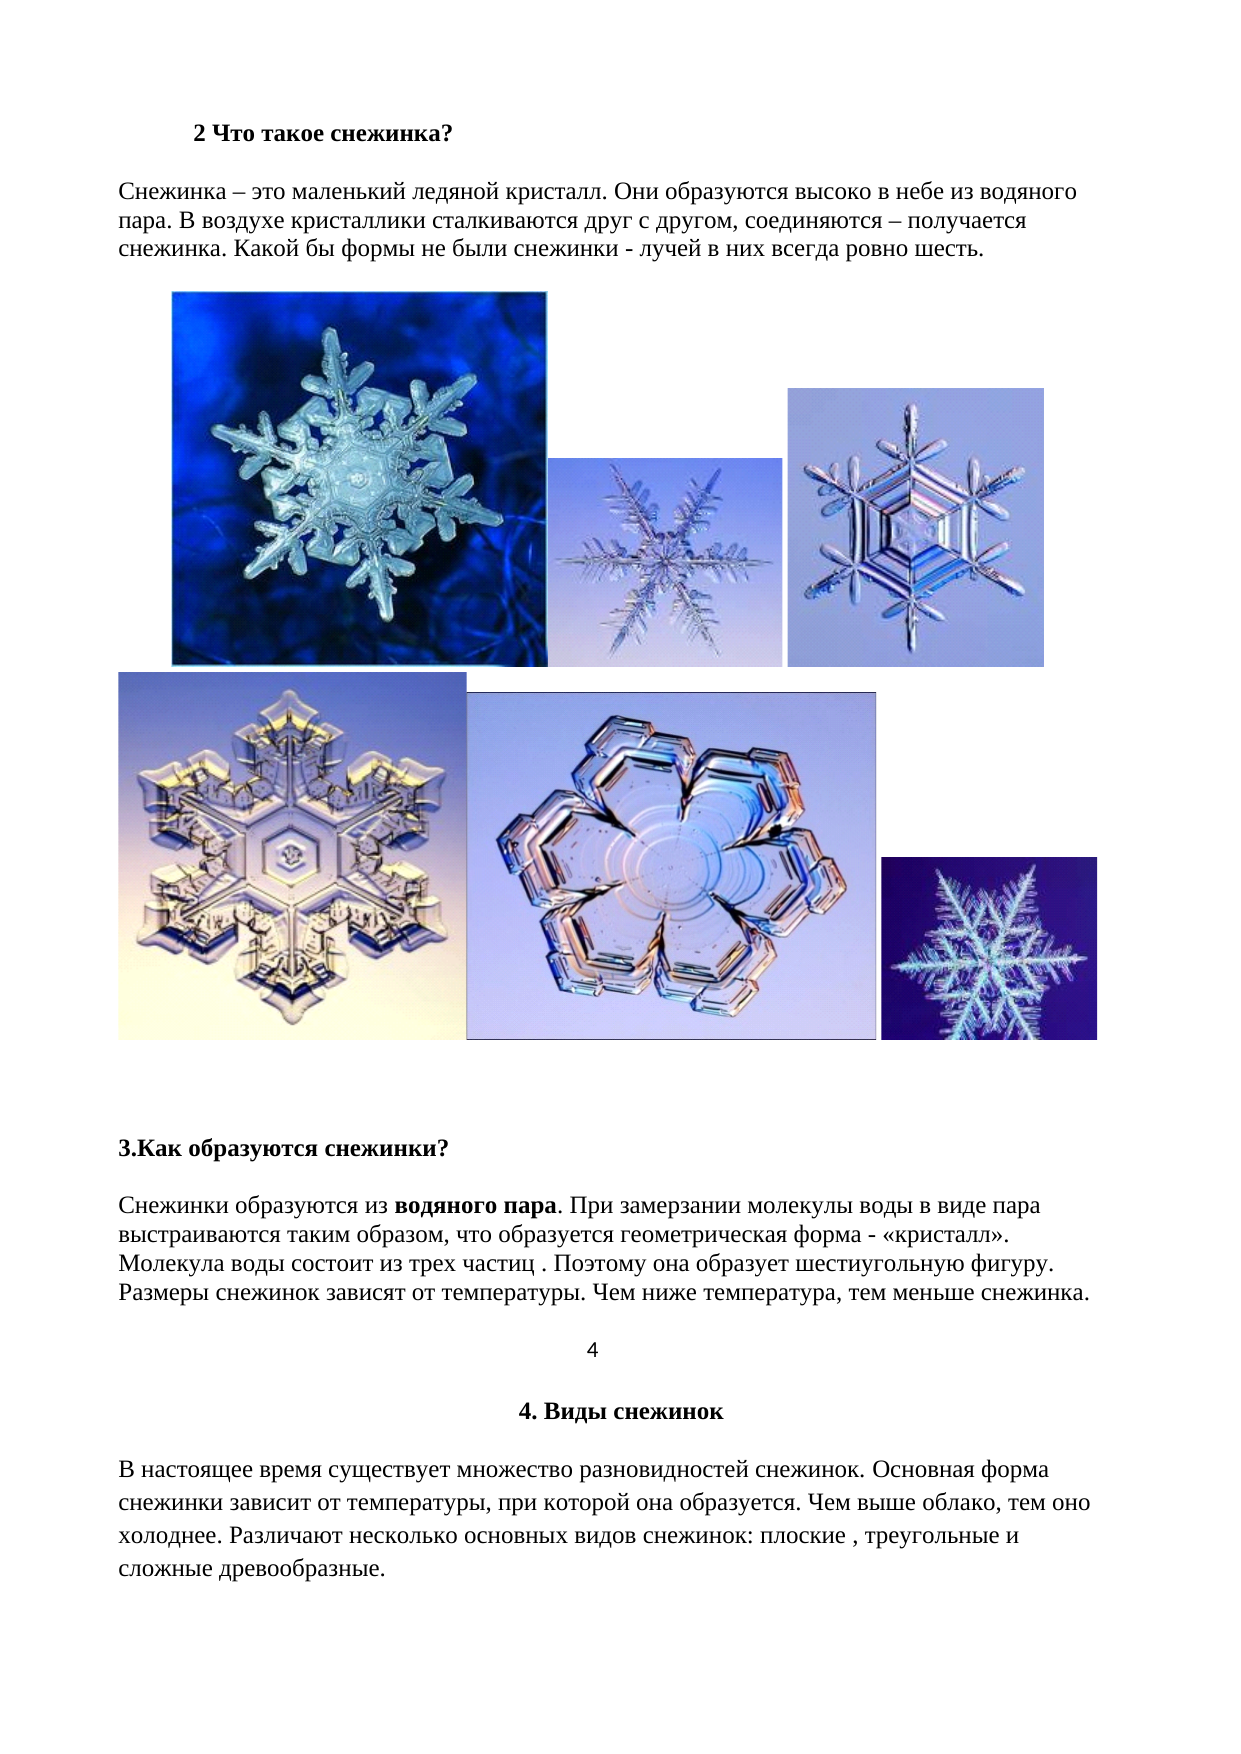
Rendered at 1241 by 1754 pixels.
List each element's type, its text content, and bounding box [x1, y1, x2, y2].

picture [881, 857, 1098, 1040]
picture [787, 388, 1044, 667]
picture [118, 672, 877, 1040]
text 4. Виды снежинок [118, 1396, 1097, 1425]
text В настоящее время существует множество разновидностей снежинок. Основная форма снежинки зависит от температуры, при которой она образуется. Чем выше облако, тем оно холоднее. Различают несколько основных видов снежинок: плоские , треугольные и сложные древообразные. [118, 1454, 1097, 1582]
text 2 Что такое снежинка? [118, 118, 1097, 147]
text 3.Как образуются снежинки? [118, 1133, 1097, 1161]
text Снежинка – это маленький ледяной кристалл. Они образуются высоко в небе из водяного пара. В воздухе кристаллики сталкиваются друг с другом, соединяются – получается снежинка. Какой бы формы не были снежинки - лучей в них всегда ровно шесть. [118, 176, 1097, 262]
text 4 [118, 1335, 1097, 1363]
picture [171, 291, 783, 667]
text Снежинки образуются из водяного пара. При замерзании молекулы воды в виде пара выстраиваются таким образом, что образуется геометрическая форма - «кристалл». Молекула воды состоит из трех частиц . Поэтому она образует шестиугольную фигуру. Размеры снежинок зависят от температуры. Чем ниже температура, тем меньше снежинка. [118, 1191, 1097, 1306]
